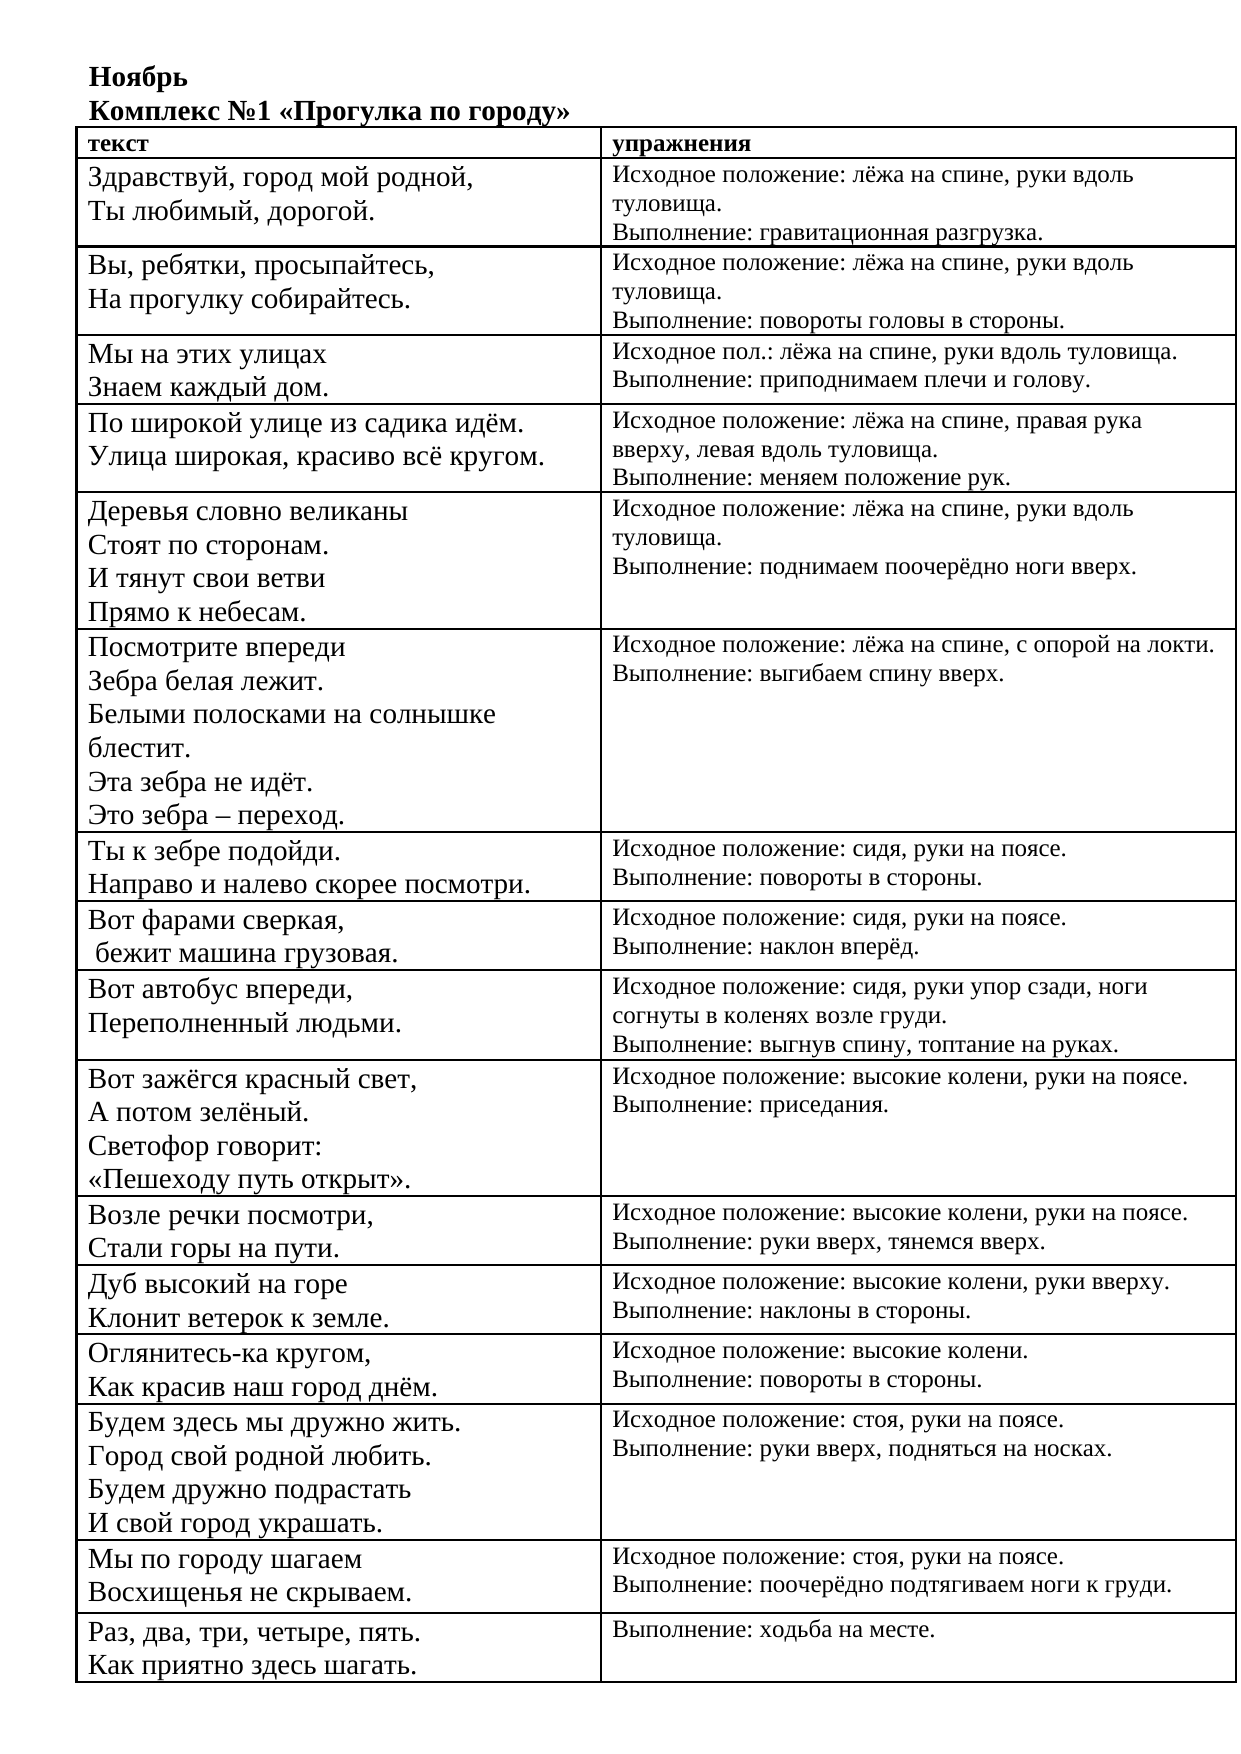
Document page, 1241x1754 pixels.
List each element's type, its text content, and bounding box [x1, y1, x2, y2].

table_cell Исходное положение: лёжа на спине, правая рука вверху, левая вдоль туловища. Выполнение: меняем положение рук. [602, 405, 1235, 491]
table_cell Оглянитесь-ка кругом, Как красив наш город днём. [78, 1335, 600, 1402]
table_cell Вы, ребятки, просыпайтесь, На прогулку собирайтесь. [78, 248, 600, 334]
table_cell По широкой улице из садика идём. Улица широкая, красиво всё кругом. [78, 405, 600, 491]
table_cell Исходное положение: стоя, руки на поясе. Выполнение: руки вверх, подняться на носках. [602, 1405, 1235, 1539]
table_cell Вот фарами сверкая, бежит машина грузовая. [78, 902, 600, 969]
table_header текст [78, 128, 600, 157]
table_cell Вот зажёгся красный свет, А потом зелёный. Светофор говорит: «Пешеходу путь открыт». [78, 1061, 600, 1195]
table_cell Мы по городу шагаем Восхищенья не скрываем. [78, 1541, 600, 1612]
table_cell Исходное положение: сидя, руки на поясе. Выполнение: наклон вперёд. [602, 902, 1235, 969]
table_cell Исходное положение: лёжа на спине, с опорой на локти. Выполнение: выгибаем спину вверх. [602, 630, 1235, 831]
table_cell Деревья словно великаны Стоят по сторонам. И тянут свои ветви Прямо к небесам. [78, 493, 600, 627]
text Ноябрь [89, 59, 1196, 93]
table_cell Будем здесь мы дружно жить. Город свой родной любить. Будем дружно подрастать И свой город украшать. [78, 1405, 600, 1539]
table_header упражнения [602, 128, 1235, 157]
table_cell Исходное положение: лёжа на спине, руки вдоль туловища. Выполнение: поднимаем поочерёдно ноги вверх. [602, 493, 1235, 627]
table_cell Дуб высокий на горе Клонит ветерок к земле. [78, 1266, 600, 1333]
table_cell Исходное положение: сидя, руки на поясе. Выполнение: повороты в стороны. [602, 833, 1235, 900]
table_cell Исходное положение: сидя, руки упор сзади, ноги согнуты в коленях возле груди. Выполнение: выгнув спину, топтание на руках. [602, 971, 1235, 1059]
table_cell Вот автобус впереди, Переполненный людьми. [78, 971, 600, 1059]
table_cell Возле речки посмотри, Стали горы на пути. [78, 1197, 600, 1264]
table_cell Исходное положение: лёжа на спине, руки вдоль туловища. Выполнение: гравитационная разгрузка. [602, 159, 1235, 245]
table_cell Мы на этих улицах Знаем каждый дом. [78, 336, 600, 403]
table_cell Выполнение: ходьба на месте. [602, 1614, 1235, 1681]
table_cell Исходное положение: стоя, руки на поясе. Выполнение: поочерёдно подтягиваем ноги к груди. [602, 1541, 1235, 1612]
table_cell Исходное положение: высокие колени, руки вверху. Выполнение: наклоны в стороны. [602, 1266, 1235, 1333]
table_cell Исходное пол.: лёжа на спине, руки вдоль туловища. Выполнение: приподнимаем плечи и голову. [602, 336, 1235, 403]
table_cell Здравствуй, город мой родной, Ты любимый, дорогой. [78, 159, 600, 245]
table_cell Раз, два, три, четыре, пять. Как приятно здесь шагать. [78, 1614, 600, 1681]
table_cell Исходное положение: высокие колени, руки на поясе. Выполнение: приседания. [602, 1061, 1235, 1195]
text Комплекс №1 «Прогулка по городу» [89, 93, 1196, 126]
table_cell Исходное положение: лёжа на спине, руки вдоль туловища. Выполнение: повороты головы в стороны. [602, 248, 1235, 334]
table_cell Исходное положение: высокие колени. Выполнение: повороты в стороны. [602, 1335, 1235, 1402]
table_cell Посмотрите впереди Зебра белая лежит. Белыми полосками на солнышке блестит. Эта зебра не идёт. Это зебра – переход. [78, 630, 600, 831]
table_cell Ты к зебре подойди. Направо и налево скорее посмотри. [78, 833, 600, 900]
table_cell Исходное положение: высокие колени, руки на поясе. Выполнение: руки вверх, тянемся вверх. [602, 1197, 1235, 1264]
